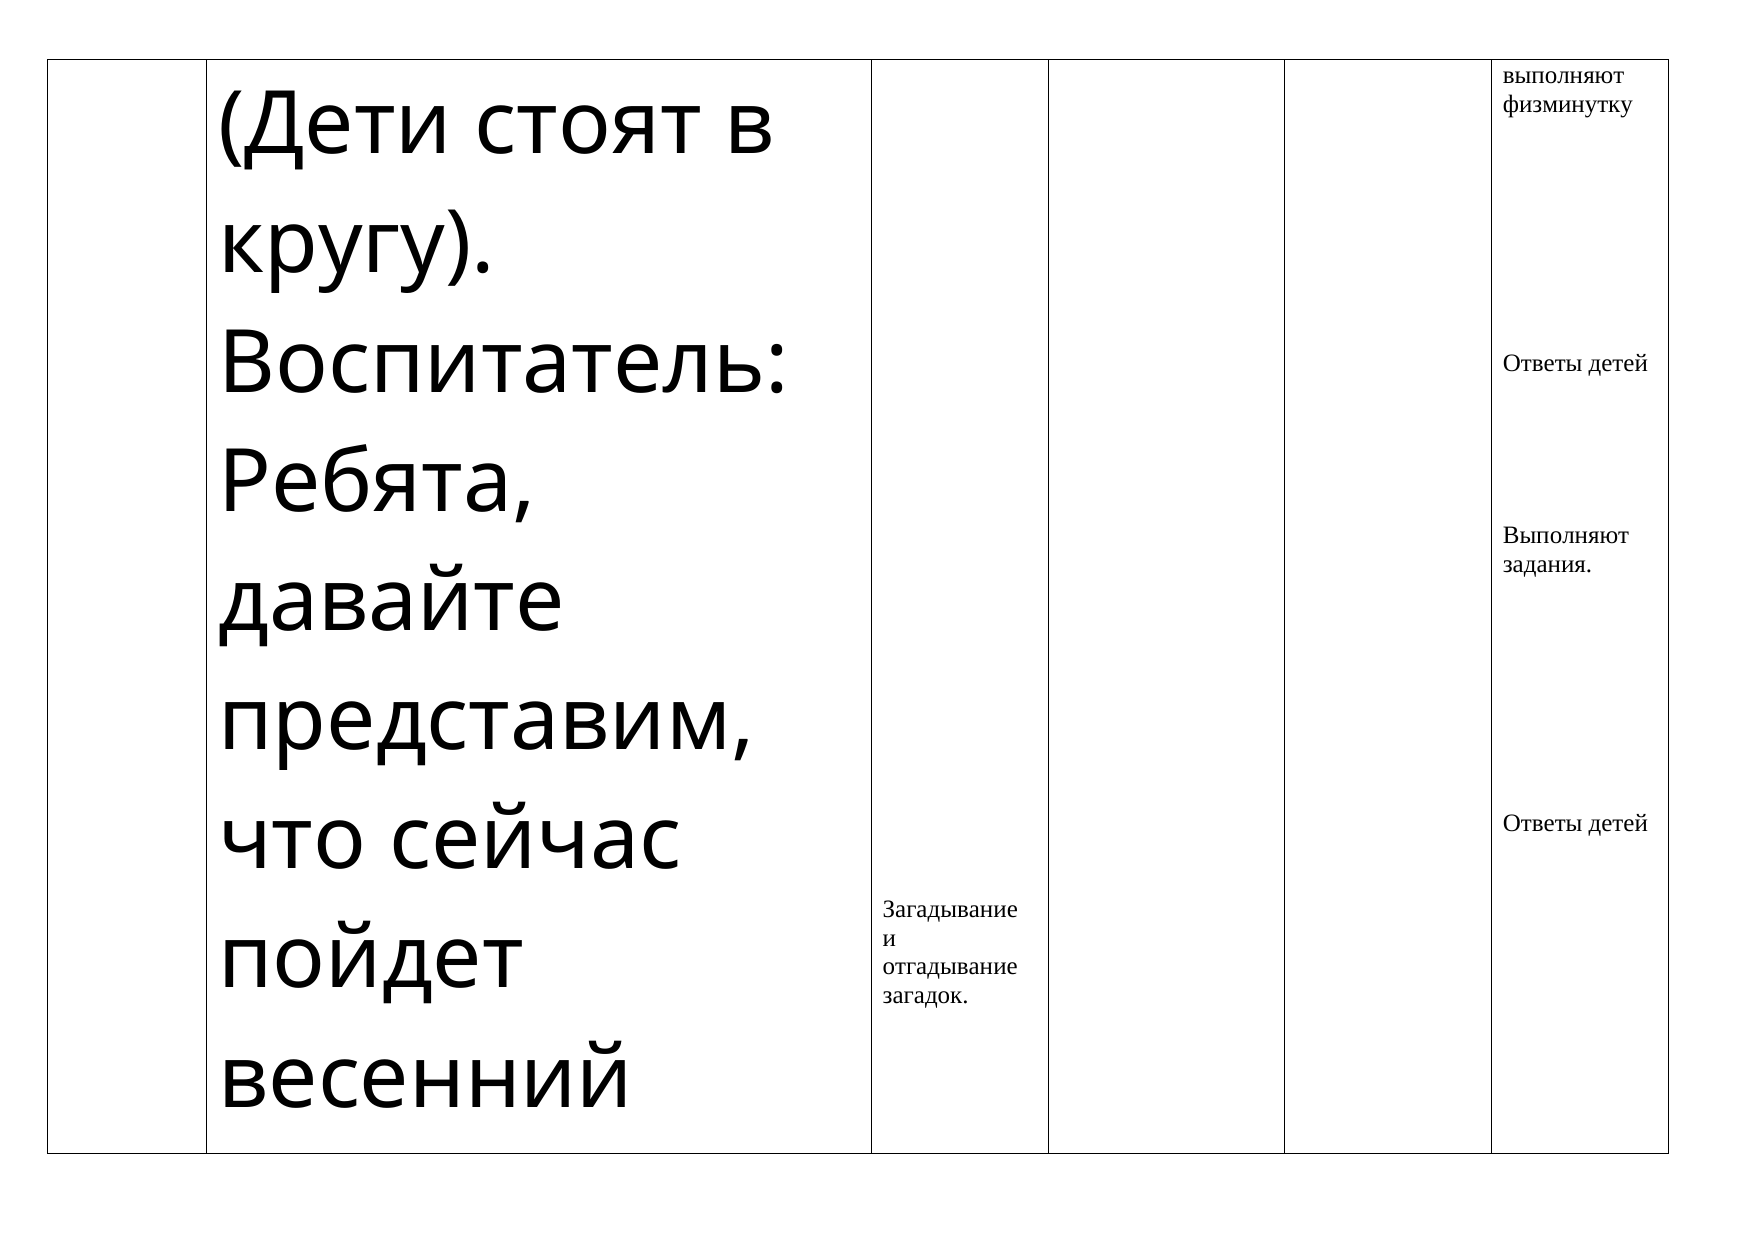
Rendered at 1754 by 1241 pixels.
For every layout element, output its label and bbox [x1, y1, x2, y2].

table_cell [1492, 60, 1668, 1153]
table_cell [1049, 60, 1284, 1153]
table_cell [1285, 60, 1491, 1153]
table_cell [207, 60, 871, 1153]
table_cell [872, 60, 1048, 1153]
table_cell [48, 60, 206, 1153]
